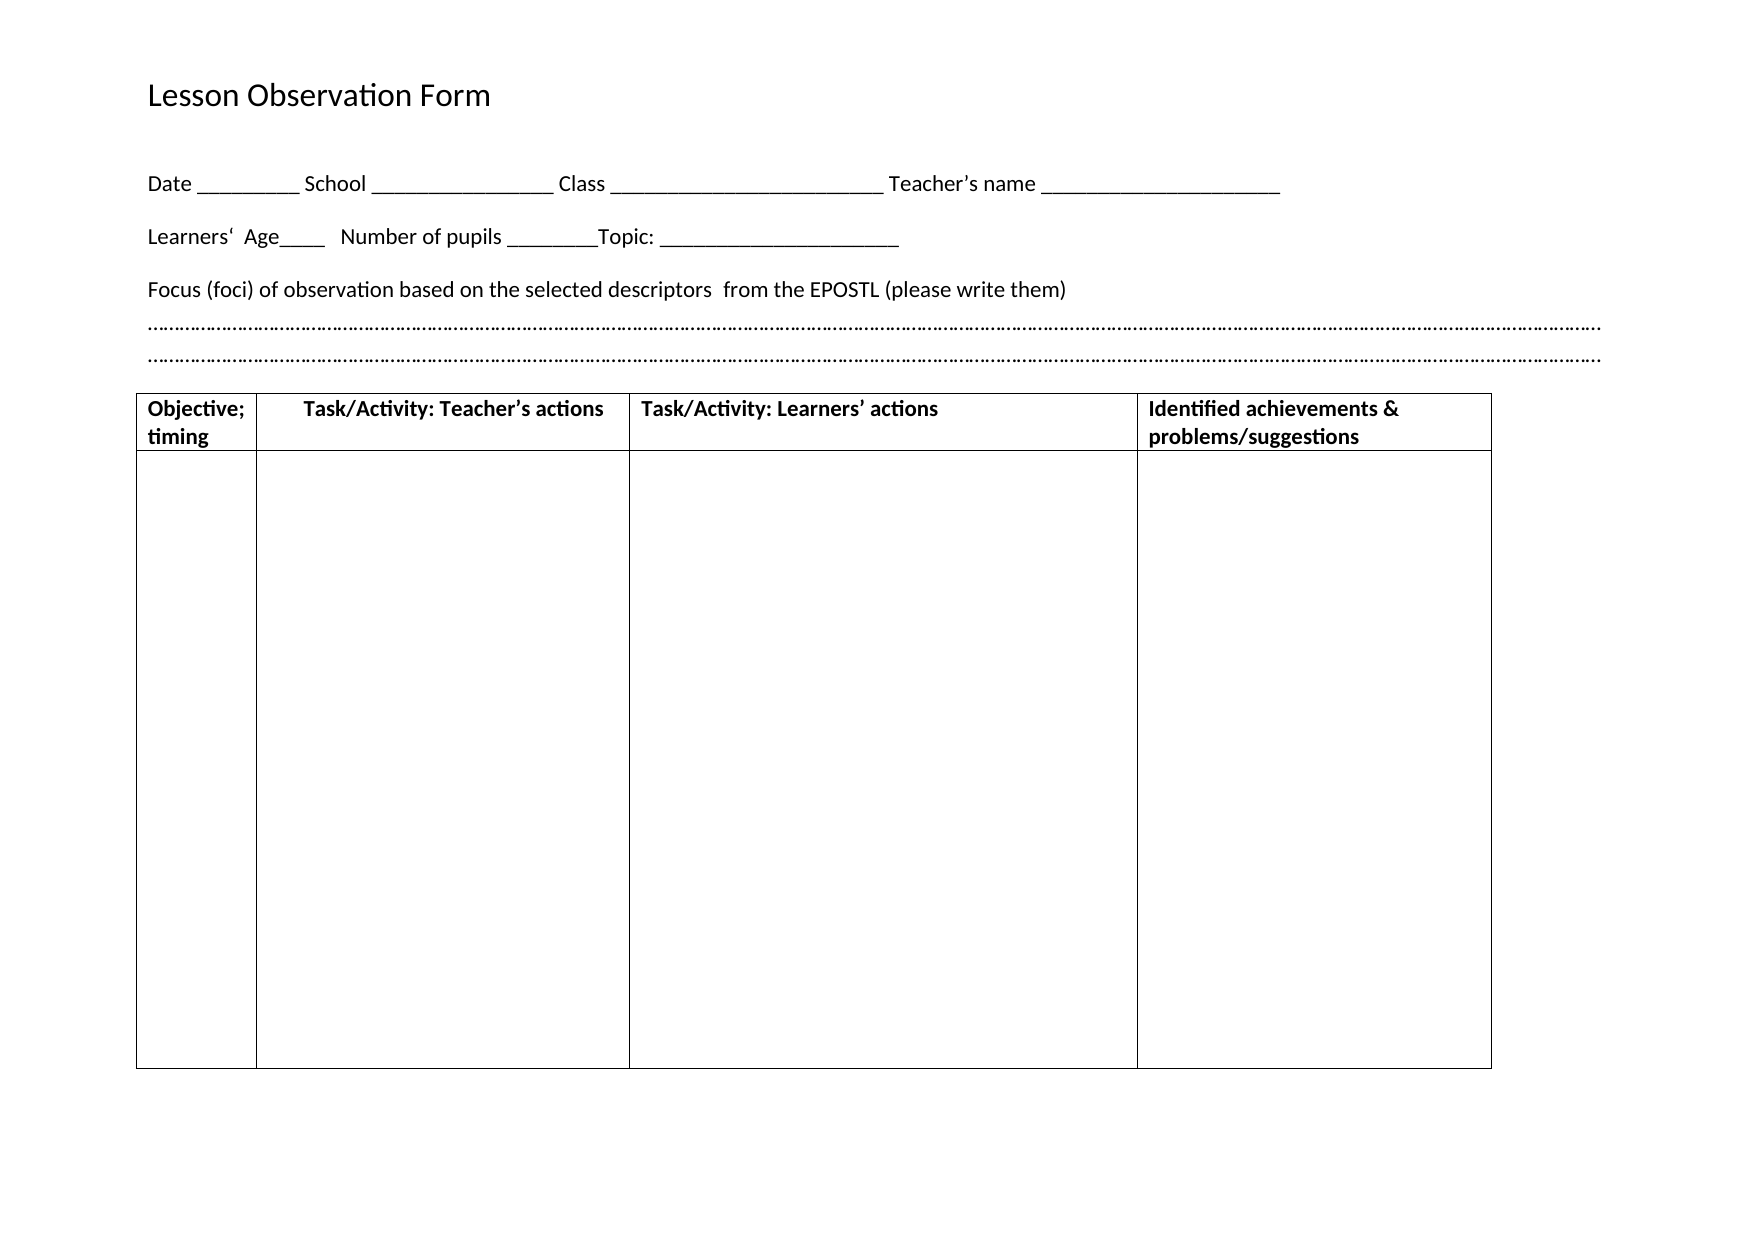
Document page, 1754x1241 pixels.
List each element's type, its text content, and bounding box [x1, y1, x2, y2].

text Date _________ School ________________ Class ________________________ Teacher’s name _____________________ [148, 169, 1606, 197]
table_header Task/Activity: Teacher’s actions [257, 394, 629, 450]
table_header Task/Activity: Learners’ actions [630, 394, 1137, 450]
table_header Objective; timing [137, 394, 256, 450]
text Focus (foci) of observation based on the selected descriptors from the EPOSTL (please write them) ………………………………………………………………………………………………………………………………………………………………………………………………………………………………………………………………………………………………………………………………………………………………………………………………………………………………………………………………………………………………………… [148, 275, 1606, 368]
text Learners‘ Age____ Number of pupils ________Topic: _____________________ [148, 222, 1606, 250]
table_cell [1138, 451, 1491, 1067]
table_cell [137, 451, 256, 1067]
table_header Identified achievements & problems/suggestions [1138, 394, 1491, 450]
table_cell [257, 451, 629, 1067]
table_cell [630, 451, 1137, 1067]
